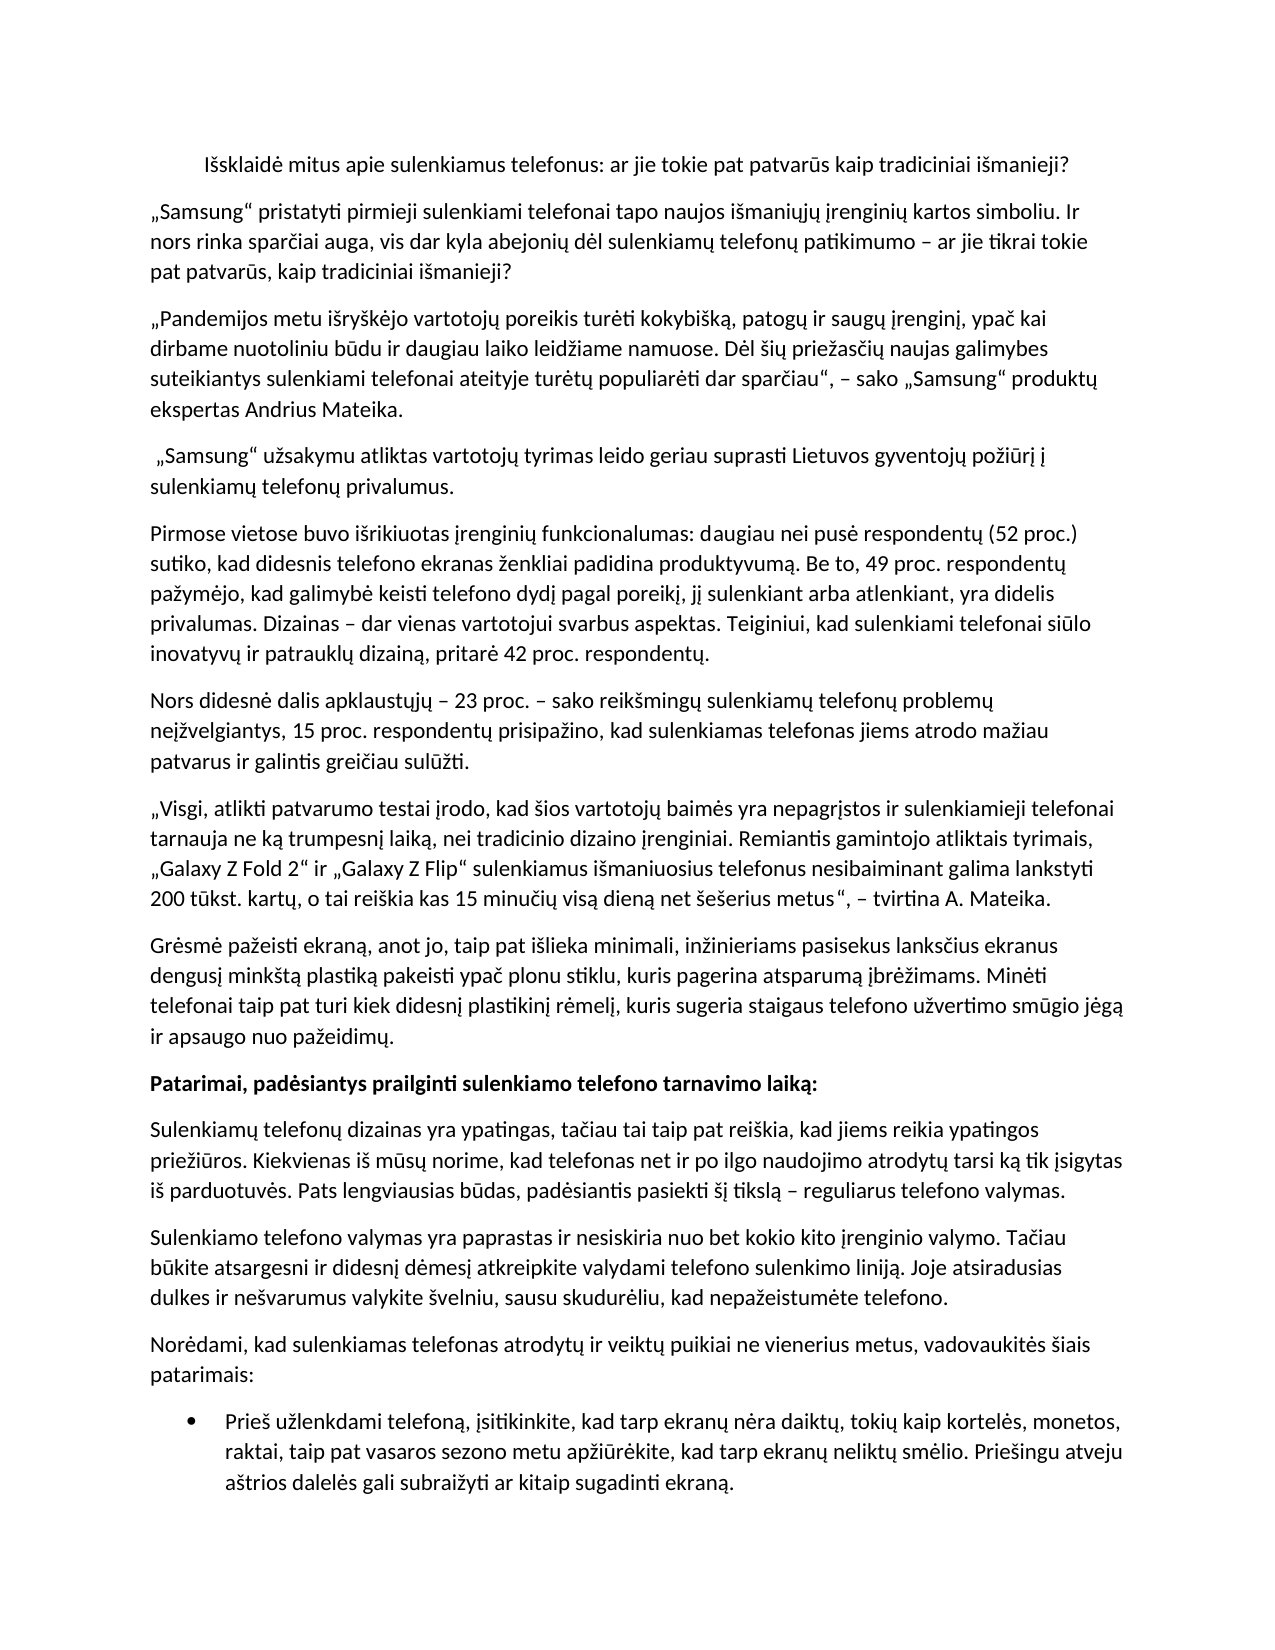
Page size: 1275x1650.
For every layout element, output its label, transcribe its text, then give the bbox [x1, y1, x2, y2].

text Grėsmė pažeisti ekraną, anot jo, taip pat išlieka minimali, inžinieriams pasisekus lanksčius ekranus dengusį minkštą plastiką pakeisti ypač plonu stiklu, kuris pagerina atsparumą įbrėžimams. Minėti telefonai taip pat turi kiek didesnį plastikinį rėmelį, kuris sugeria staigaus telefono užvertimo smūgio jėgą ir apsaugo nuo pažeidimų. [150, 931, 1125, 1050]
text „Samsung“ užsakymu atliktas vartotojų tyrimas leido geriau suprasti Lietuvos gyventojų požiūrį į sulenkiamų telefonų privalumus. [150, 442, 1125, 500]
text Patarimai, padėsiantys prailginti sulenkiamo telefono tarnavimo laiką: [150, 1069, 1125, 1097]
text Nors didesnė dalis apklaustųjų – 23 proc. – sako reikšmingų sulenkiamų telefonų problemų neįžvelgiantys, 15 proc. respondentų prisipažino, kad sulenkiamas telefonas jiems atrodo mažiau patvarus ir galintis greičiau sulūžti. [150, 686, 1125, 775]
text Sulenkiamų telefonų dizainas yra ypatingas, tačiau tai taip pat reiškia, kad jiems reikia ypatingos priežiūros. Kiekvienas iš mūsų norime, kad telefonas net ir po ilgo naudojimo atrodytų tarsi ką tik įsigytas iš parduotuvės. Pats lengviausias būdas, padėsiantis pasiekti šį tikslą – reguliarus telefono valymas. [150, 1116, 1125, 1204]
text Išsklaidė mitus apie sulenkiamus telefonus: ar jie tokie pat patvarūs kaip tradiciniai išmanieji? [150, 150, 1125, 178]
text „Samsung“ pristatyti pirmieji sulenkiami telefonai tapo naujos išmaniųjų įrenginių kartos simboliu. Ir nors rinka sparčiai auga, vis dar kyla abejonių dėl sulenkiamų telefonų patikimumo – ar jie tikrai tokie pat patvarūs, kaip tradiciniai išmanieji? [150, 197, 1125, 285]
text „Pandemijos metu išryškėjo vartotojų poreikis turėti kokybišką, patogų ir saugų įrenginį, ypač kai dirbame nuotoliniu būdu ir daugiau laiko leidžiame namuose. Dėl šių priežasčių naujas galimybes suteikiantys sulenkiami telefonai ateityje turėtų populiarėti dar sparčiau“, – sako „Samsung“ produktų ekspertas Andrius Mateika. [150, 304, 1125, 423]
list Prieš užlenkdami telefoną, įsitikinkite, kad tarp ekranų nėra daiktų, tokių kaip kortelės, monetos, raktai, taip pat vasaros sezono metu apžiūrėkite, kad tarp ekranų neliktų smėlio. Priešingu atveju aštrios dalelės gali subraižyti ar kitaip sugadinti ekraną. [187, 1407, 1125, 1496]
text Sulenkiamo telefono valymas yra paprastas ir nesiskiria nuo bet kokio kito įrenginio valymo. Tačiau būkite atsargesni ir didesnį dėmesį atkreipkite valydami telefono sulenkimo liniją. Joje atsiradusias dulkes ir nešvarumus valykite švelniu, sausu skudurėliu, kad nepažeistumėte telefono. [150, 1223, 1125, 1311]
text „Visgi, atlikti patvarumo testai įrodo, kad šios vartotojų baimės yra nepagrįstos ir sulenkiamieji telefonai tarnauja ne ką trumpesnį laiką, nei tradicinio dizaino įrenginiai. Remiantis gamintojo atliktais tyrimais, „Galaxy Z Fold 2“ ir „Galaxy Z Flip“ sulenkiamus išmaniuosius telefonus nesibaiminant galima lankstyti 200 tūkst. kartų, o tai reiškia kas 15 minučių visą dieną net šešerius metus“, – tvirtina A. Mateika. [150, 794, 1125, 912]
text Pirmose vietose buvo išrikiuotas įrenginių funkcionalumas: daugiau nei pusė respondentų (52 proc.) sutiko, kad didesnis telefono ekranas ženkliai padidina produktyvumą. Be to, 49 proc. respondentų pažymėjo, kad galimybė keisti telefono dydį pagal poreikį, jį sulenkiant arba atlenkiant, yra didelis privalumas. Dizainas – dar vienas vartotojui svarbus aspektas. Teiginiui, kad sulenkiami telefonai siūlo inovatyvų ir patrauklų dizainą, pritarė 42 proc. respondentų. [150, 519, 1125, 668]
text Norėdami, kad sulenkiamas telefonas atrodytų ir veiktų puikiai ne vienerius metus, vadovaukitės šiais patarimais: [150, 1330, 1125, 1388]
